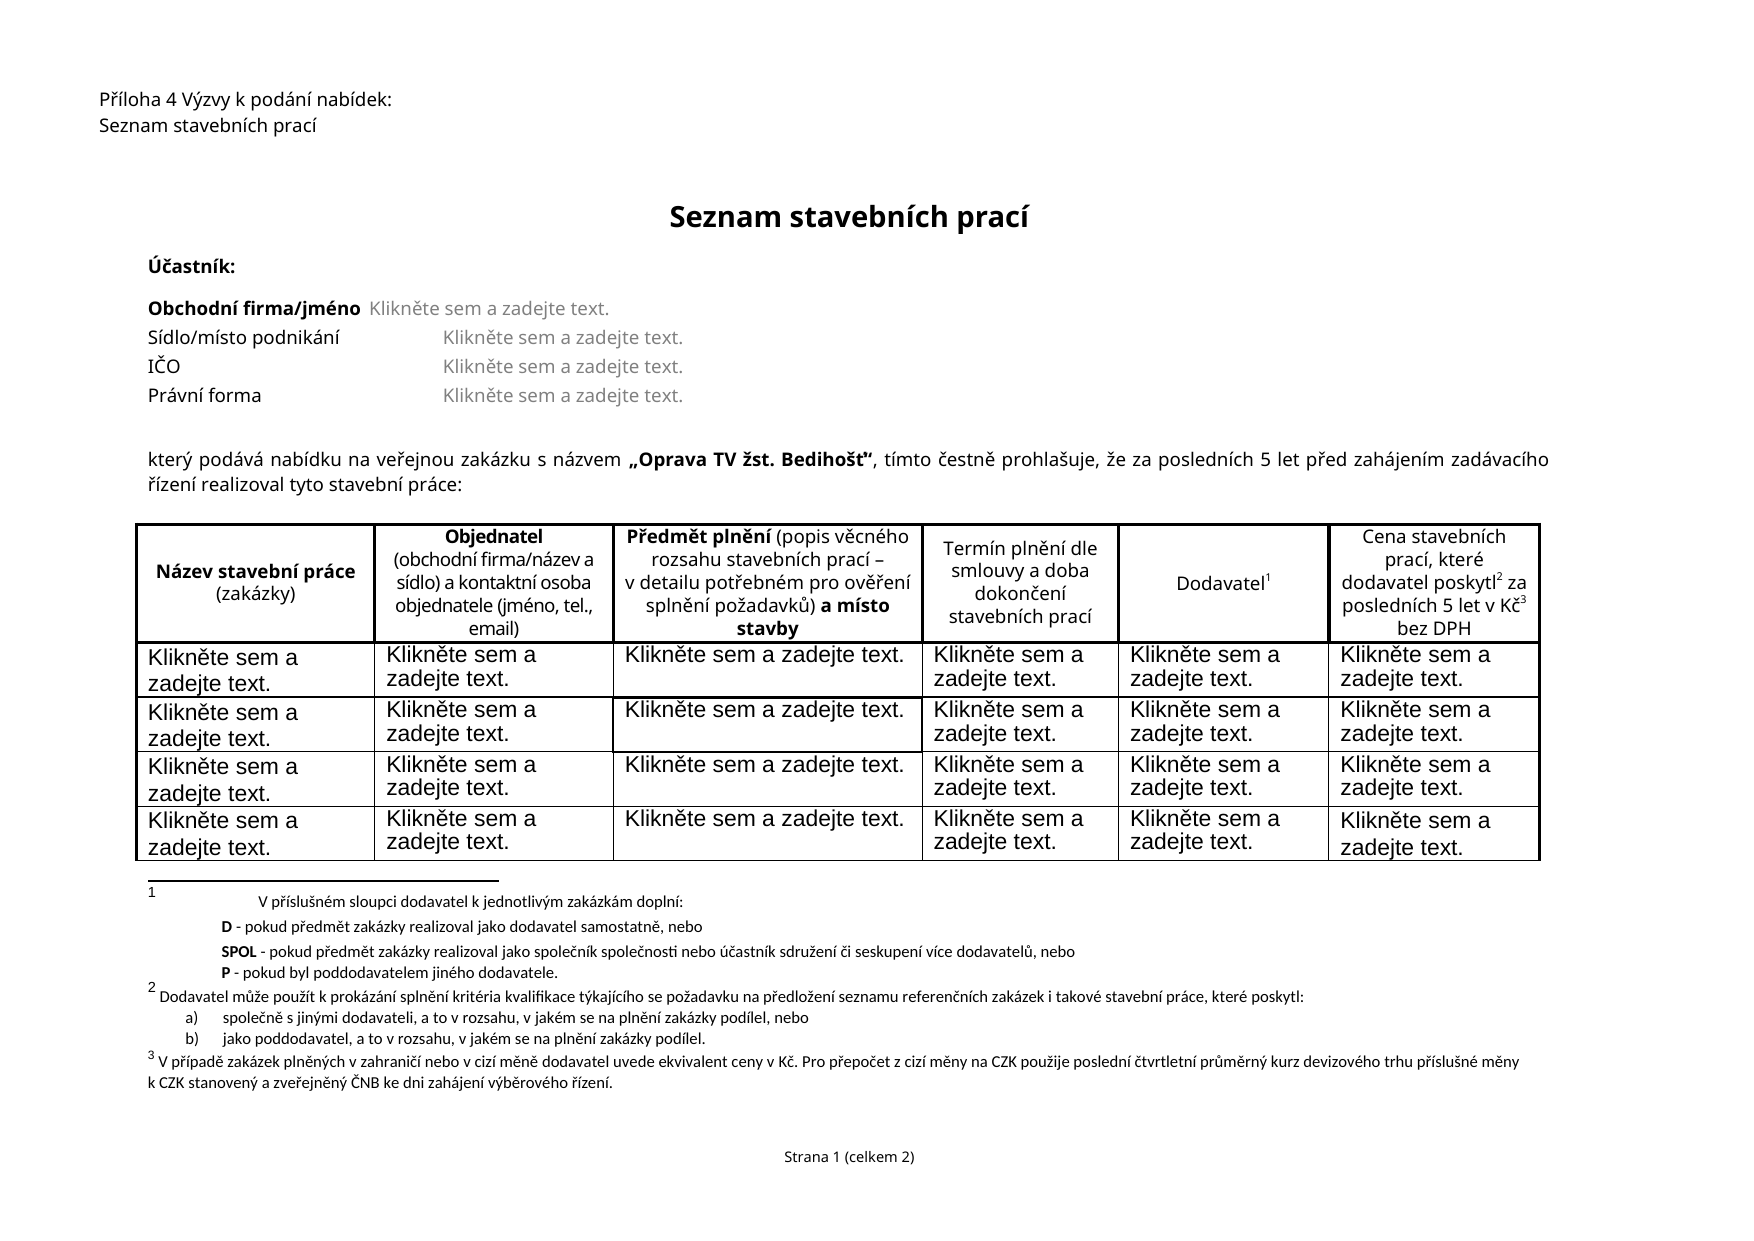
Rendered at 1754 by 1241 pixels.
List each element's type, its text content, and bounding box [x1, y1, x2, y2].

text Právní forma [148, 379, 1551, 408]
text Obchodní firma/jméno [148, 292, 1551, 321]
table_header Cena stavebních prací, které dodavatel poskytl za posledních 5 let v Kč bez DPH [1331, 526, 1538, 641]
table_header Dodavatel [1120, 526, 1327, 641]
title Seznam stavebních prací [148, 196, 1551, 236]
text který podává nabídku na veřejnou zakázku s názvem „Oprava TV žst. Bedihošť“, tímto čestně prohlašuje, že za posledních 5 let před zahájením zadávacího řízení realizoval tyto stavební práce: [148, 446, 1551, 497]
text IČO [148, 350, 1551, 379]
table_header Název stavební práce (zakázky) [138, 526, 373, 641]
text Účastník: [148, 249, 1551, 279]
text Sídlo/místo podnikání [148, 321, 1551, 350]
table_header Termín plnění dle smlouvy a doba dokončení stavebních prací [924, 526, 1117, 641]
table_header Objednatel (obchodní firma/název a sídlo) a kontaktní osoba objednatele (jméno, tel., email) [376, 526, 612, 641]
table_header Předmět plnění (popis věcného rozsahu stavebních prací – v detailu potřebném pro ověření splnění požadavků) a místo stavby [615, 526, 921, 641]
